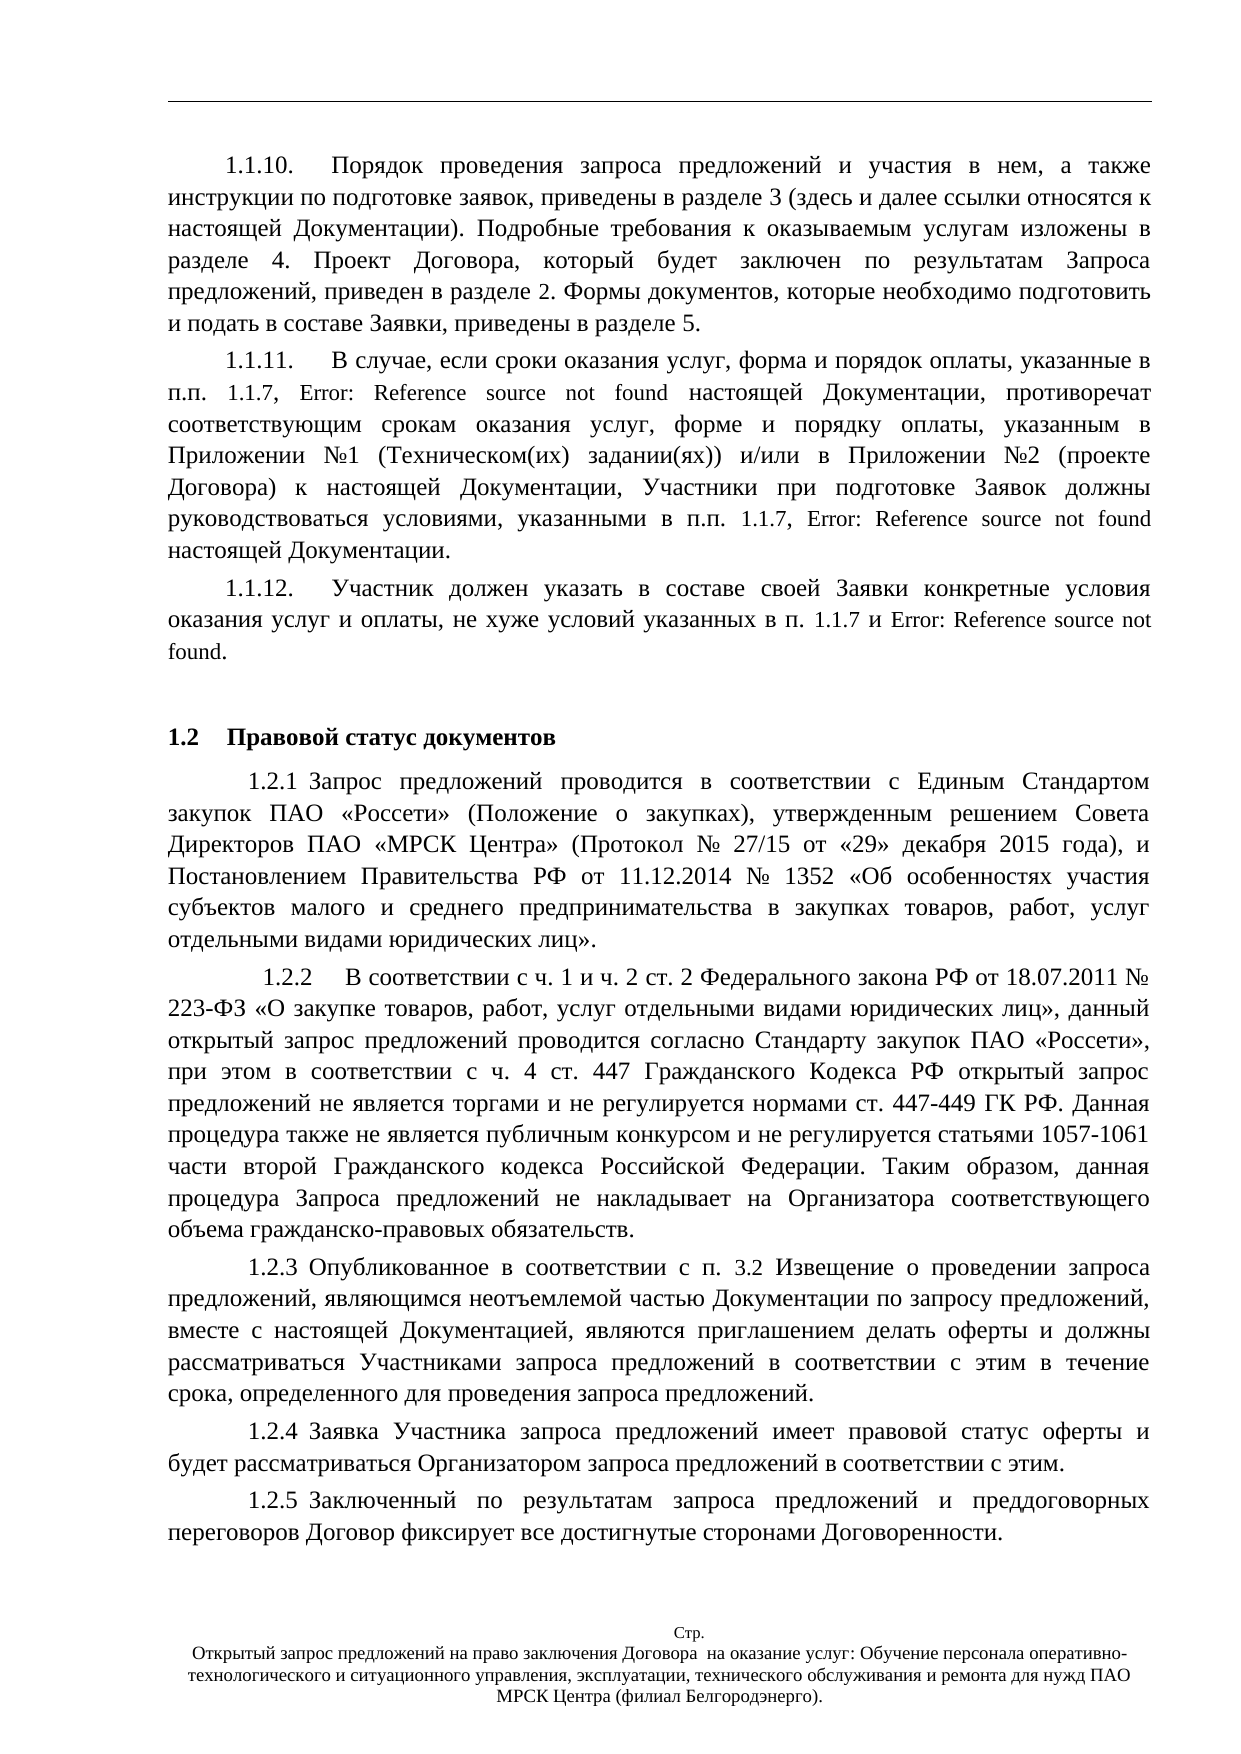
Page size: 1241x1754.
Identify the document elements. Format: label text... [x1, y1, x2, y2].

list Заключенный по результатам запроса предложений и преддоговорных переговоров Договор фиксирует все достигнутые сторонами Договоренности. [168, 1485, 1150, 1546]
subtitle Правовой статус документов [168, 722, 1152, 751]
list Опубликованное в соответствии с п. 3.2 Извещение о проведении запроса предложений, являющимся неотъемлемой частью Документации по запросу предложений, вместе с настоящей Документацией, являются приглашением делать оферты и должны рассматриваться Участниками запроса предложений в соответствии с этим в течение срока, определенного для проведения запроса предложений. [168, 1252, 1150, 1407]
list Порядок проведения запроса предложений и участия в нем, а также инструкции по подготовке заявок, приведены в разделе 3 (здесь и далее ссылки относятся к настоящей Документации). Подробные требования к оказываемым услугам изложены в разделе 4. Проект Договора, который будет заключен по результатам Запроса предложений, приведен в разделе 2. Формы документов, которые необходимо подготовить и подать в составе Заявки, приведены в разделе 5. [168, 150, 1152, 337]
list Запрос предложений проводится в соответствии с Единым Стандартом закупок ПАО «Россети» (Положение о закупках), утвержденным решением Совета Директоров ПАО «МРСК Центра» (Протокол № 27/15 от «29» декабря 2015 года), и Постановлением Правительства РФ от 11.12.2014 № 1352 «Об особенностях участия субъектов малого и среднего предпринимательства в закупках товаров, работ, услуг отдельными видами юридических лиц». [168, 766, 1150, 953]
list Заявка Участника запроса предложений имеет правовой статус оферты и будет рассматриваться Организатором запроса предложений в соответствии с этим. [168, 1416, 1150, 1476]
list В соответствии с ч. 1 и ч. 2 ст. 2 Федерального закона РФ от 18.07.2011 № 223-ФЗ «О закупке товаров, работ, услуг отдельными видами юридических лиц», данный открытый запрос предложений проводится согласно Стандарту закупок ПАО «Россети», при этом в соответствии с ч. 4 ст. 447 Гражданского Кодекса РФ открытый запрос предложений не является торгами и не регулируется нормами ст. 447-449 ГК РФ. Данная процедура также не является публичным конкурсом и не регулируется статьями 1057-1061 части второй Гражданского кодекса Российской Федерации. Таким образом, данная процедура Запроса предложений не накладывает на Организатора соответствующего объема гражданско-правовых обязательств. [168, 962, 1150, 1243]
